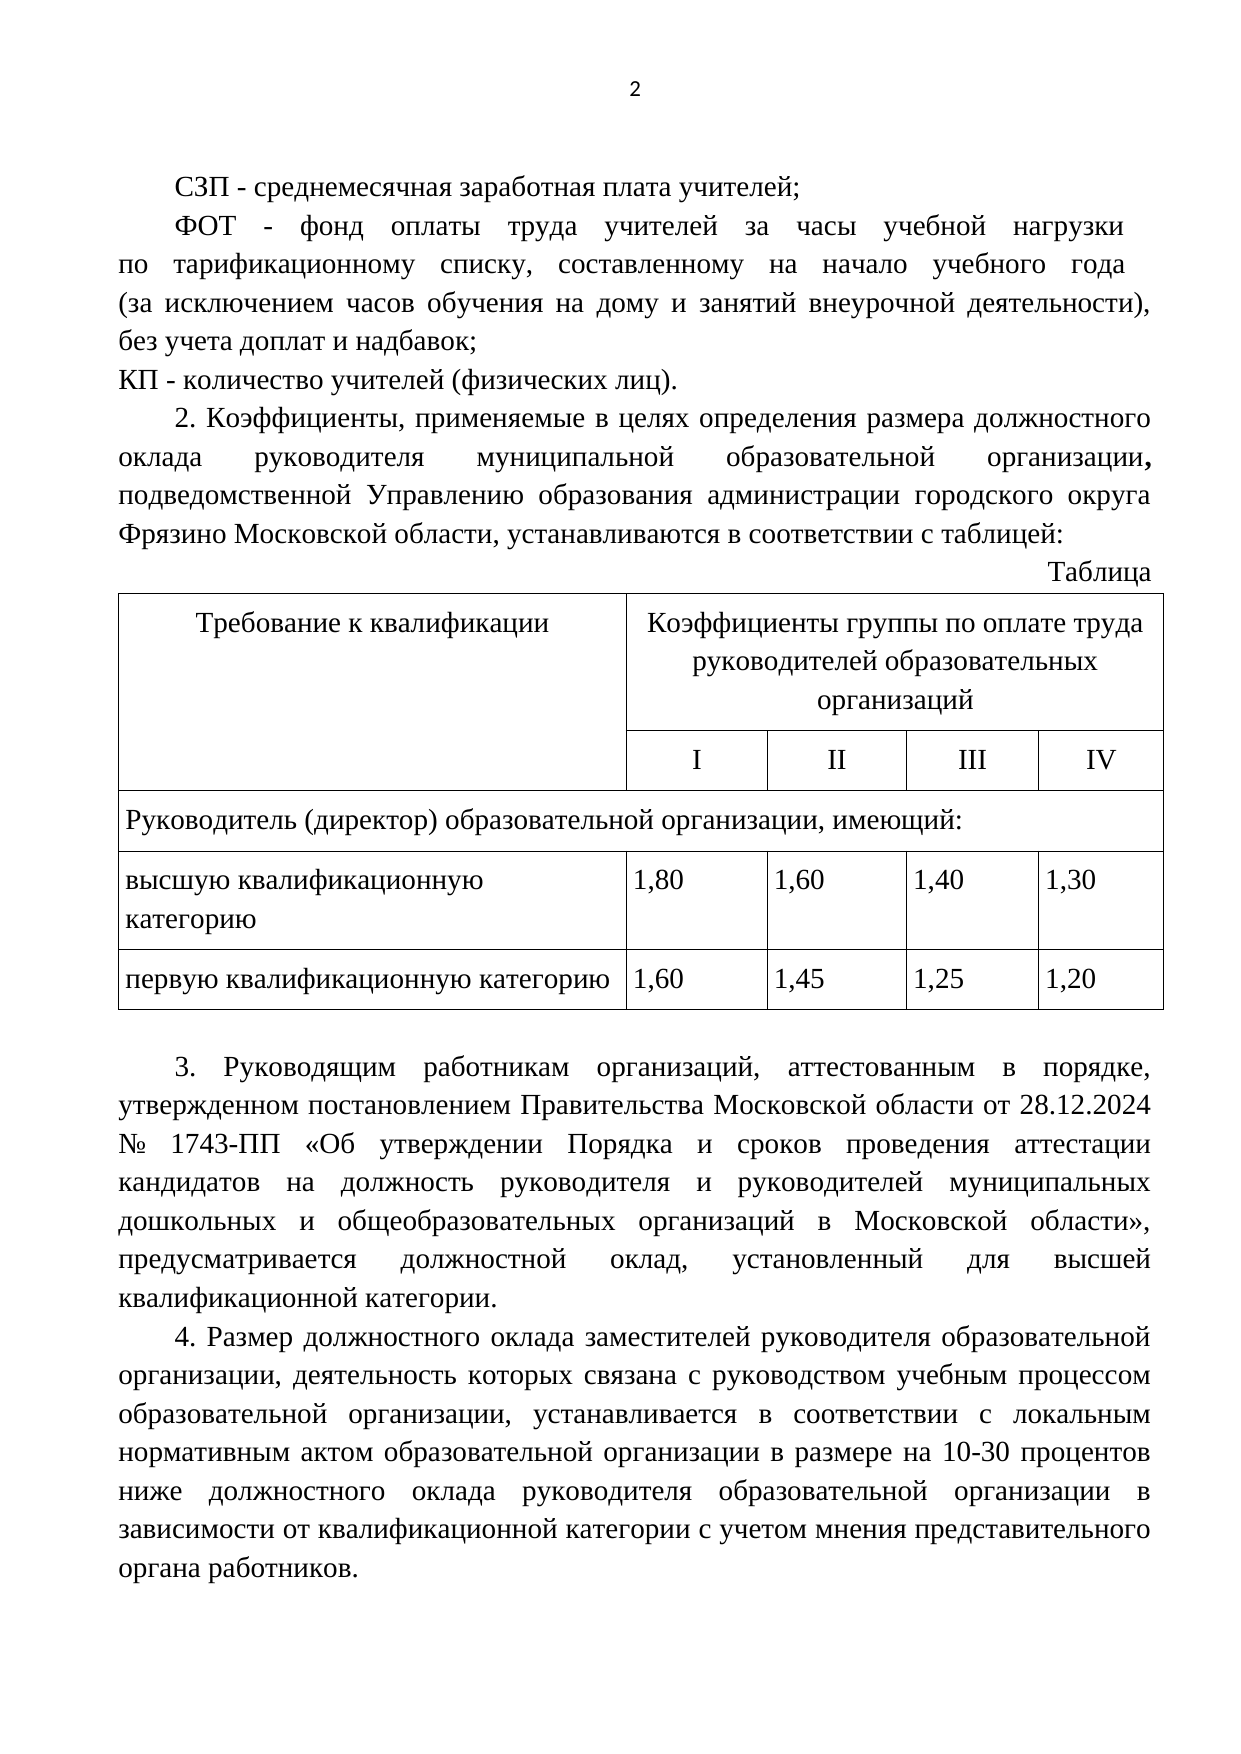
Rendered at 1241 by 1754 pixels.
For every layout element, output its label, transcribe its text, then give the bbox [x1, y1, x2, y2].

table_cell 1,40 [907, 852, 1038, 949]
table_cell Руководитель (директор) образовательной организации, имеющий: [119, 791, 1163, 851]
table_cell IV [1039, 731, 1163, 790]
table_header Требование к квалификации [119, 594, 626, 790]
table_cell высшую квалификационную категорию [119, 852, 626, 949]
table_cell II [768, 731, 906, 790]
text 3. Руководящим работникам организаций, аттестованным в порядке, утвержденном постановлением Правительства Московской области от 28.12.2024 № 1743-ПП «Об утверждении Порядка и сроков проведения аттестации кандидатов на должность руководителя и руководителей муниципальных дошкольных и общеобразовательных организаций в Московской области», предусматривается должностной оклад, установленный для высшей квалификационной категории. [118, 1049, 1152, 1314]
table_cell 1,80 [627, 852, 767, 949]
table_header Коэффициенты группы по оплате труда руководителей образовательных организаций [627, 594, 1163, 730]
text 2. Коэффициенты, применяемые в целях определения размера должностного оклада руководителя муниципальной образовательной организации, подведомственной Управлению образования администрации городского округа Фрязино Московской области, устанавливаются в соответствии с таблицей: [118, 400, 1152, 549]
table_cell I [627, 731, 767, 790]
table_cell 1,60 [627, 950, 767, 1009]
text 4. Размер должностного оклада заместителей руководителя образовательной организации, деятельность которых связана с руководством учебным процессом образовательной организации, устанавливается в соответствии с локальным нормативным актом образовательной организации в размере на 10-30 процентов ниже должностного оклада руководителя образовательной организации в зависимости от квалификационной категории с учетом мнения представительного органа работников. [118, 1319, 1152, 1583]
text КП - количество учителей (физических лиц). [118, 362, 1152, 395]
text ФОТ - фонд оплаты труда учителей за часы учебной нагрузки по тарификационному списку, составленному на начало учебного года (за исключением часов обучения на дому и занятий внеурочной деятельности), без учета доплат и надбавок; [118, 208, 1152, 357]
table_cell 1,60 [768, 852, 906, 949]
text Таблица [118, 554, 1152, 588]
text СЗП - среднемесячная заработная плата учителей; [118, 169, 1152, 203]
table_cell 1,45 [768, 950, 906, 1009]
table_cell III [907, 731, 1038, 790]
table_cell 1,20 [1039, 950, 1163, 1009]
table_cell 1,30 [1039, 852, 1163, 949]
table_cell первую квалификационную категорию [119, 950, 626, 1009]
table_cell 1,25 [907, 950, 1038, 1009]
